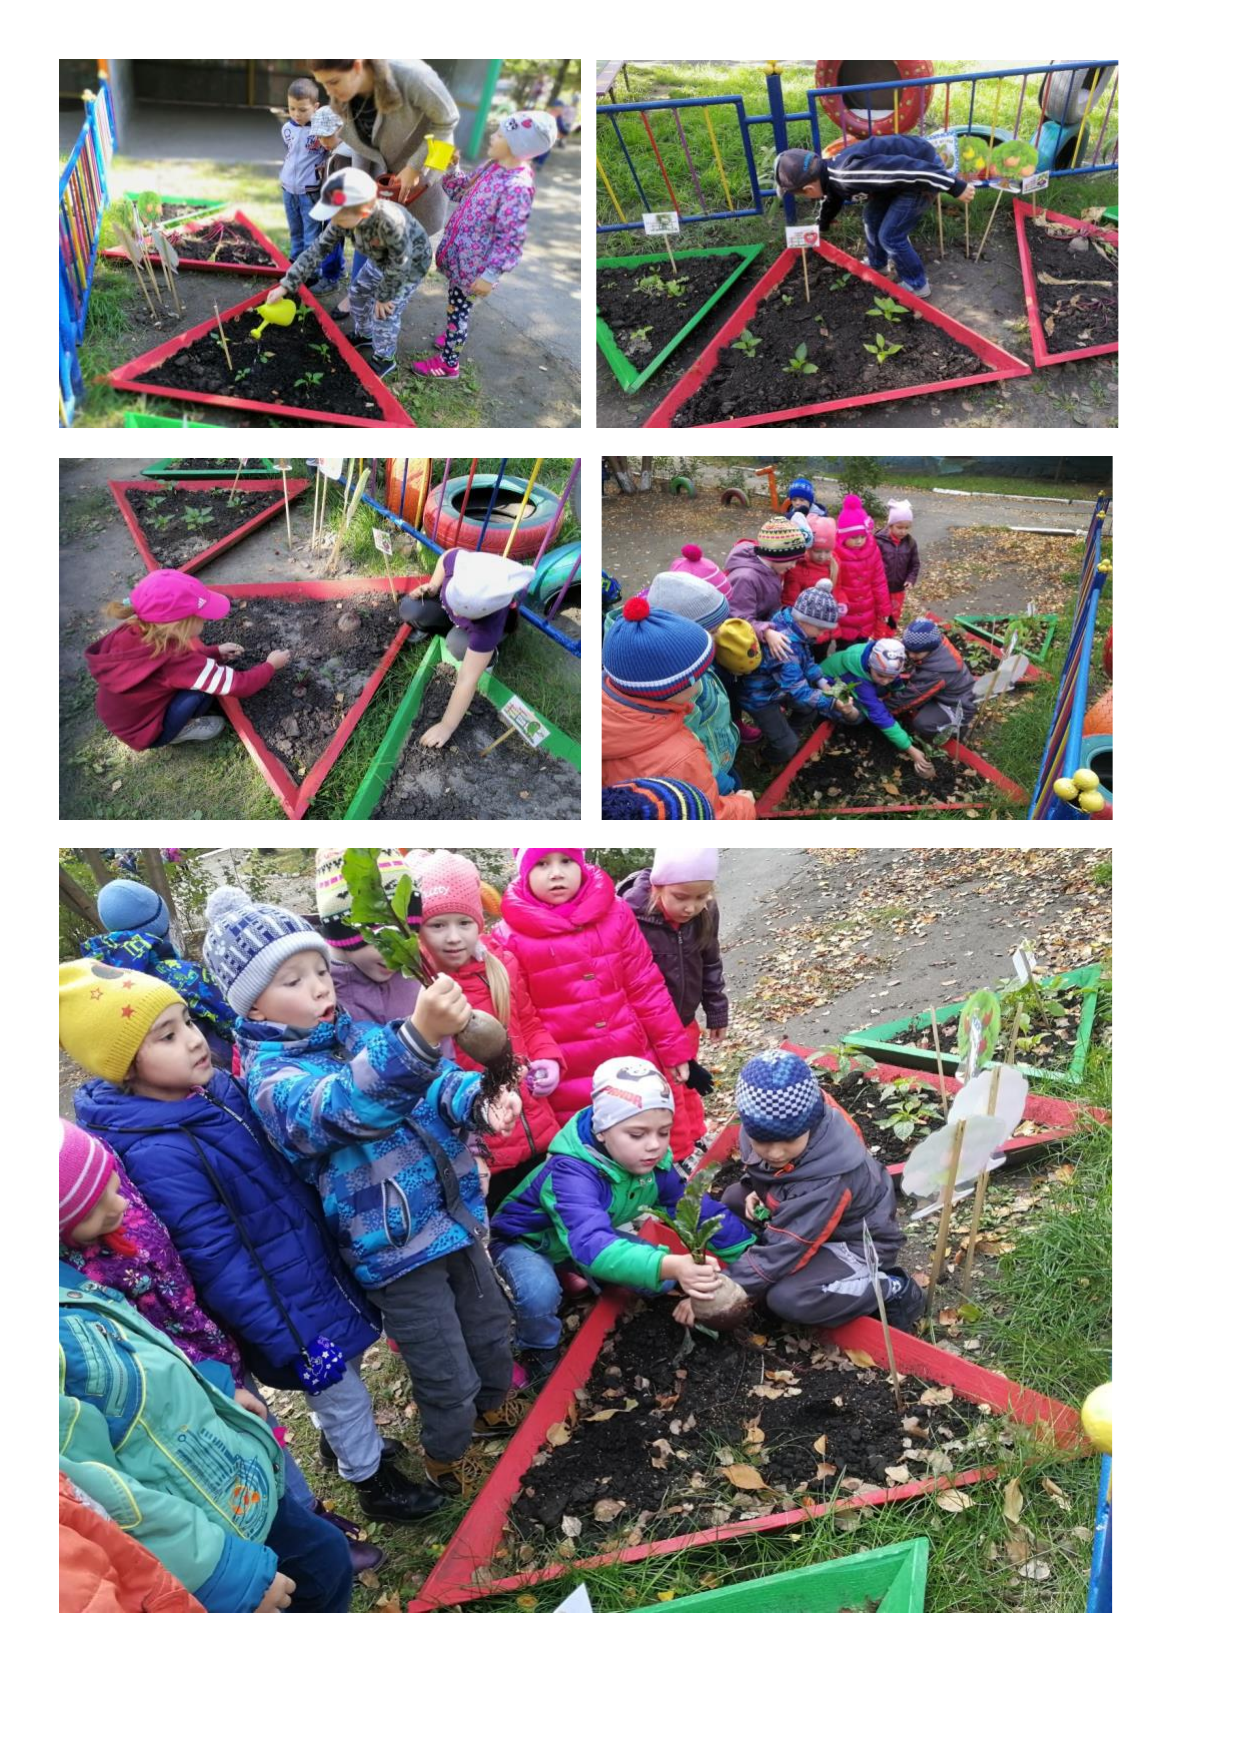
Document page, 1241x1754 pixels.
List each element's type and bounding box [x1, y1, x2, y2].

picture [59, 59, 581, 428]
picture [59, 848, 1113, 1613]
picture [596, 60, 1119, 428]
picture [601, 456, 1113, 820]
picture [59, 458, 581, 820]
